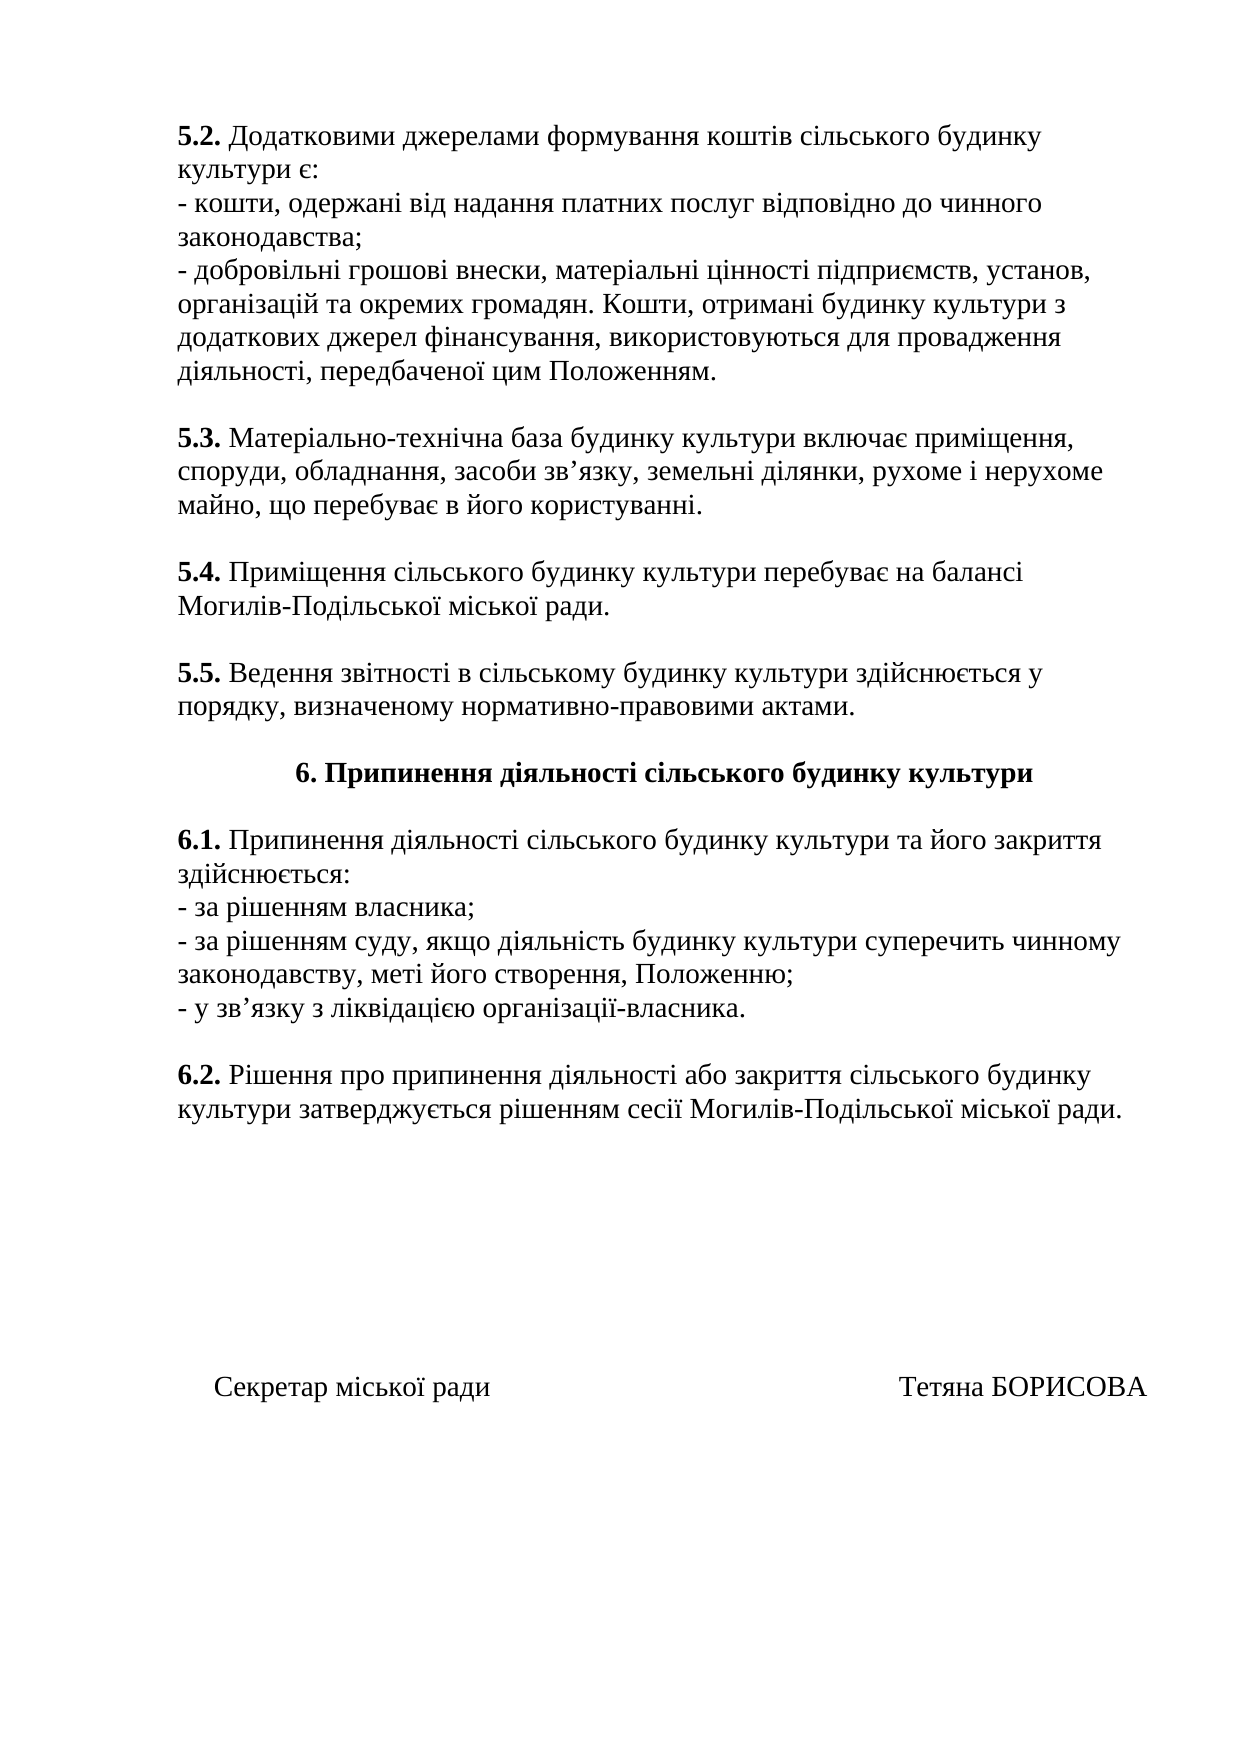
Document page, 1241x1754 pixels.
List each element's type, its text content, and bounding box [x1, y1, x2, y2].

text 6. Припинення діяльності сільського будинку культури [177, 755, 1152, 789]
text 5.3. Матеріально-технічна база будинку культури включає приміщення, споруди, обладнання, засоби зв’язку, земельні ділянки, рухоме і нерухоме майно, що перебуває в його користуванні. [177, 420, 1152, 521]
text 6.1. Припинення діяльності сільського будинку культури та його закриття здійснюється: [177, 822, 1152, 889]
text - кошти, одержані від надання платних послуг відповідно до чинного законодавства; [177, 185, 1152, 252]
text - у зв’язку з ліквідацією організації-власника. [177, 990, 1152, 1024]
text - за рішенням власника; [177, 889, 1152, 923]
text - за рішенням суду, якщо діяльність будинку культури суперечить чинному законодавству, меті його створення, Положенню; [177, 923, 1152, 990]
text 5.4. Приміщення сільського будинку культури перебуває на балансі [177, 554, 1152, 588]
text 6.2. Рішення про припинення діяльності або закриття сільського будинку культури затверджується рішенням сесії Могилів-Подільської міської ради. [177, 1057, 1152, 1124]
text Секретар міської ради Тетяна БОРИСОВА [177, 1369, 1152, 1403]
text - добровільні грошові внески, матеріальні цінності підприємств, установ, організацій та окремих громадян. Кошти, отримані будинку культури з додаткових джерел фінансування, використовуються для провадження діяльності, передбаченої цим Положенням. [177, 252, 1152, 386]
text Могилів-Подільської міської ради. [177, 588, 1152, 621]
text 5.2. Додатковими джерелами формування коштів сільського будинку культури є: [177, 118, 1152, 185]
text 5.5. Ведення звітності в сільському будинку культури здійснюється у порядку, визначеному нормативно-правовими актами. [177, 655, 1152, 722]
